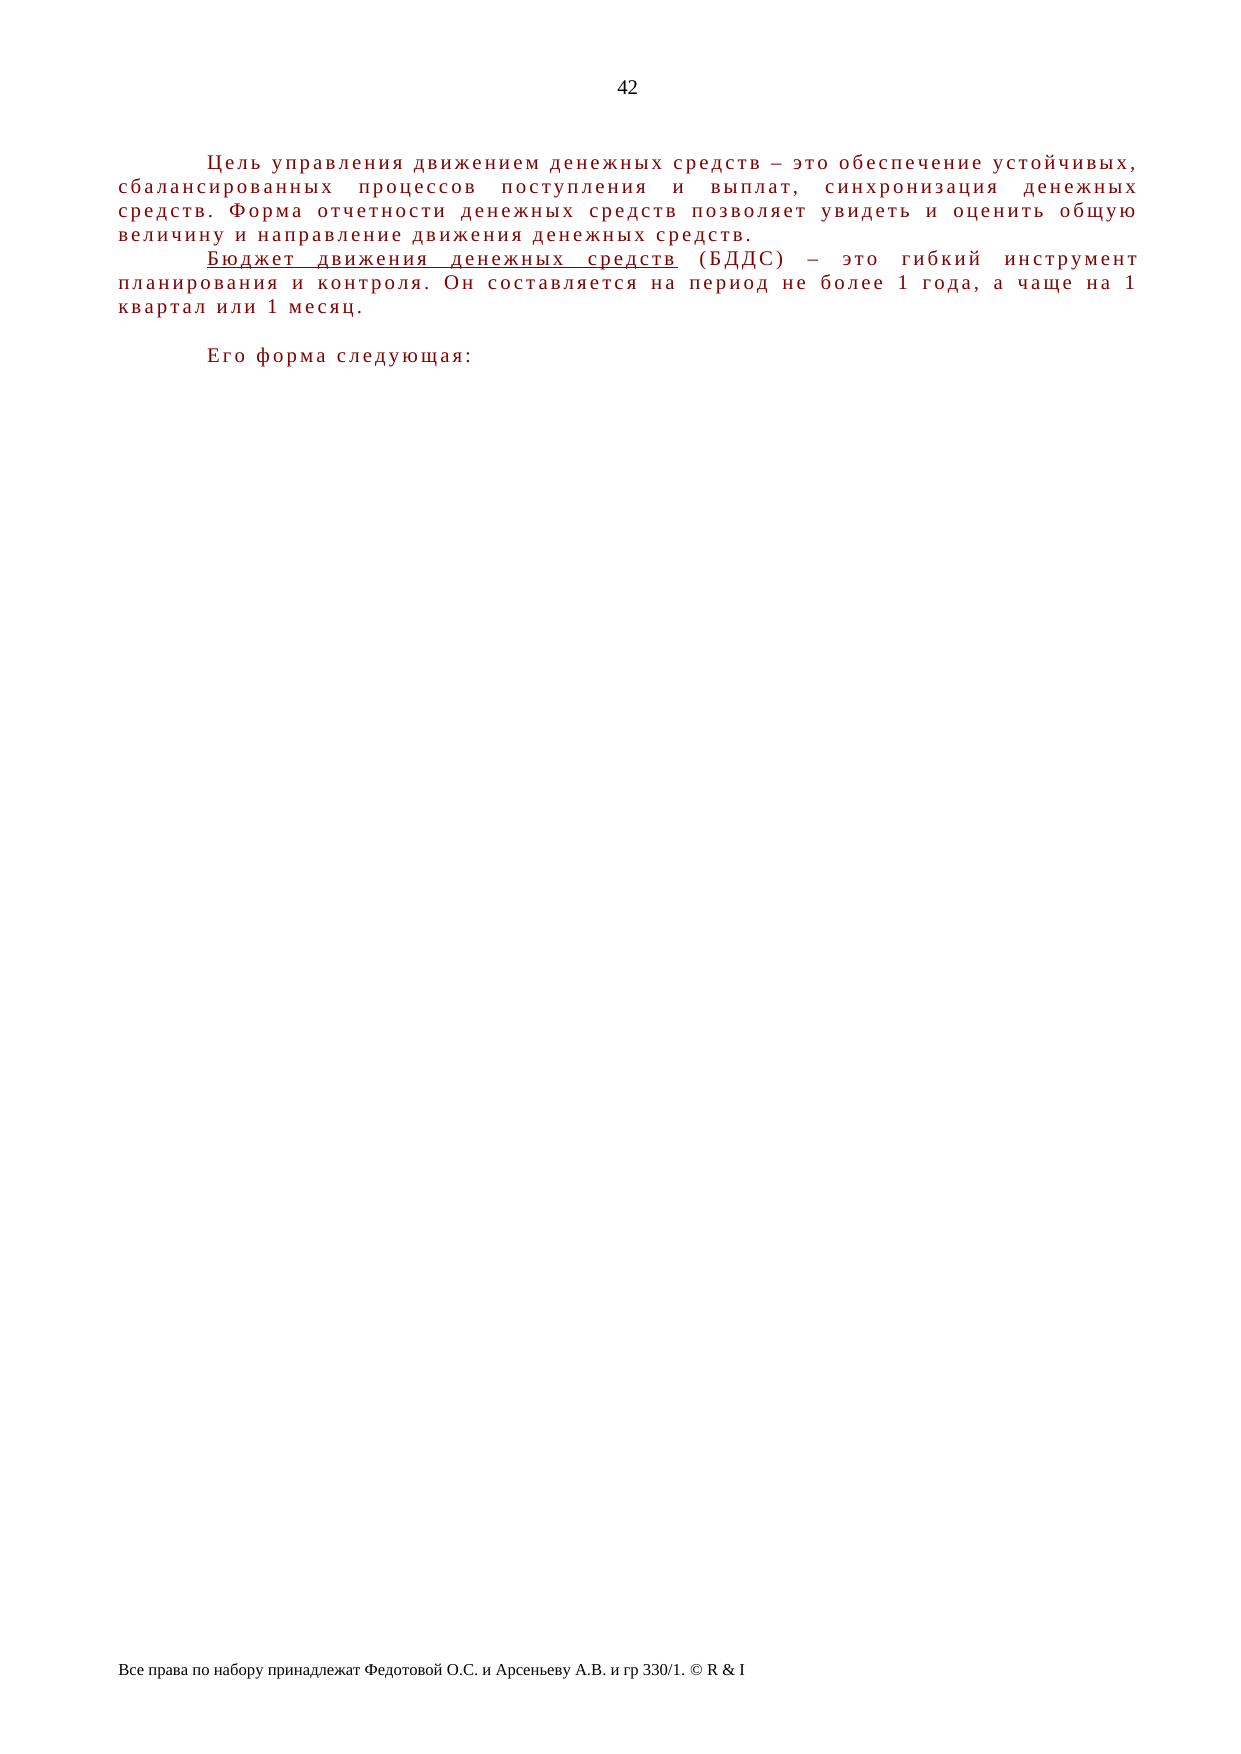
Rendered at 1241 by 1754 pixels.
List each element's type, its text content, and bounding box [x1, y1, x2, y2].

text Его форма следующая: [118, 343, 1137, 367]
text Цель управления движением денежных средств – это обеспечение устойчивых, сбалансированных процессов поступления и выплат, синхронизация денежных средств. Форма отчетности денежных средств позволяет увидеть и оценить общую величину и направление движения денежных средств. [118, 150, 1137, 246]
text Бюджет движения денежных средств (БДДС) – это гибкий инструмент планирования и контроля. Он составляется на период не более 1 года, а чаще на 1 квартал или 1 месяц. [118, 246, 1137, 318]
